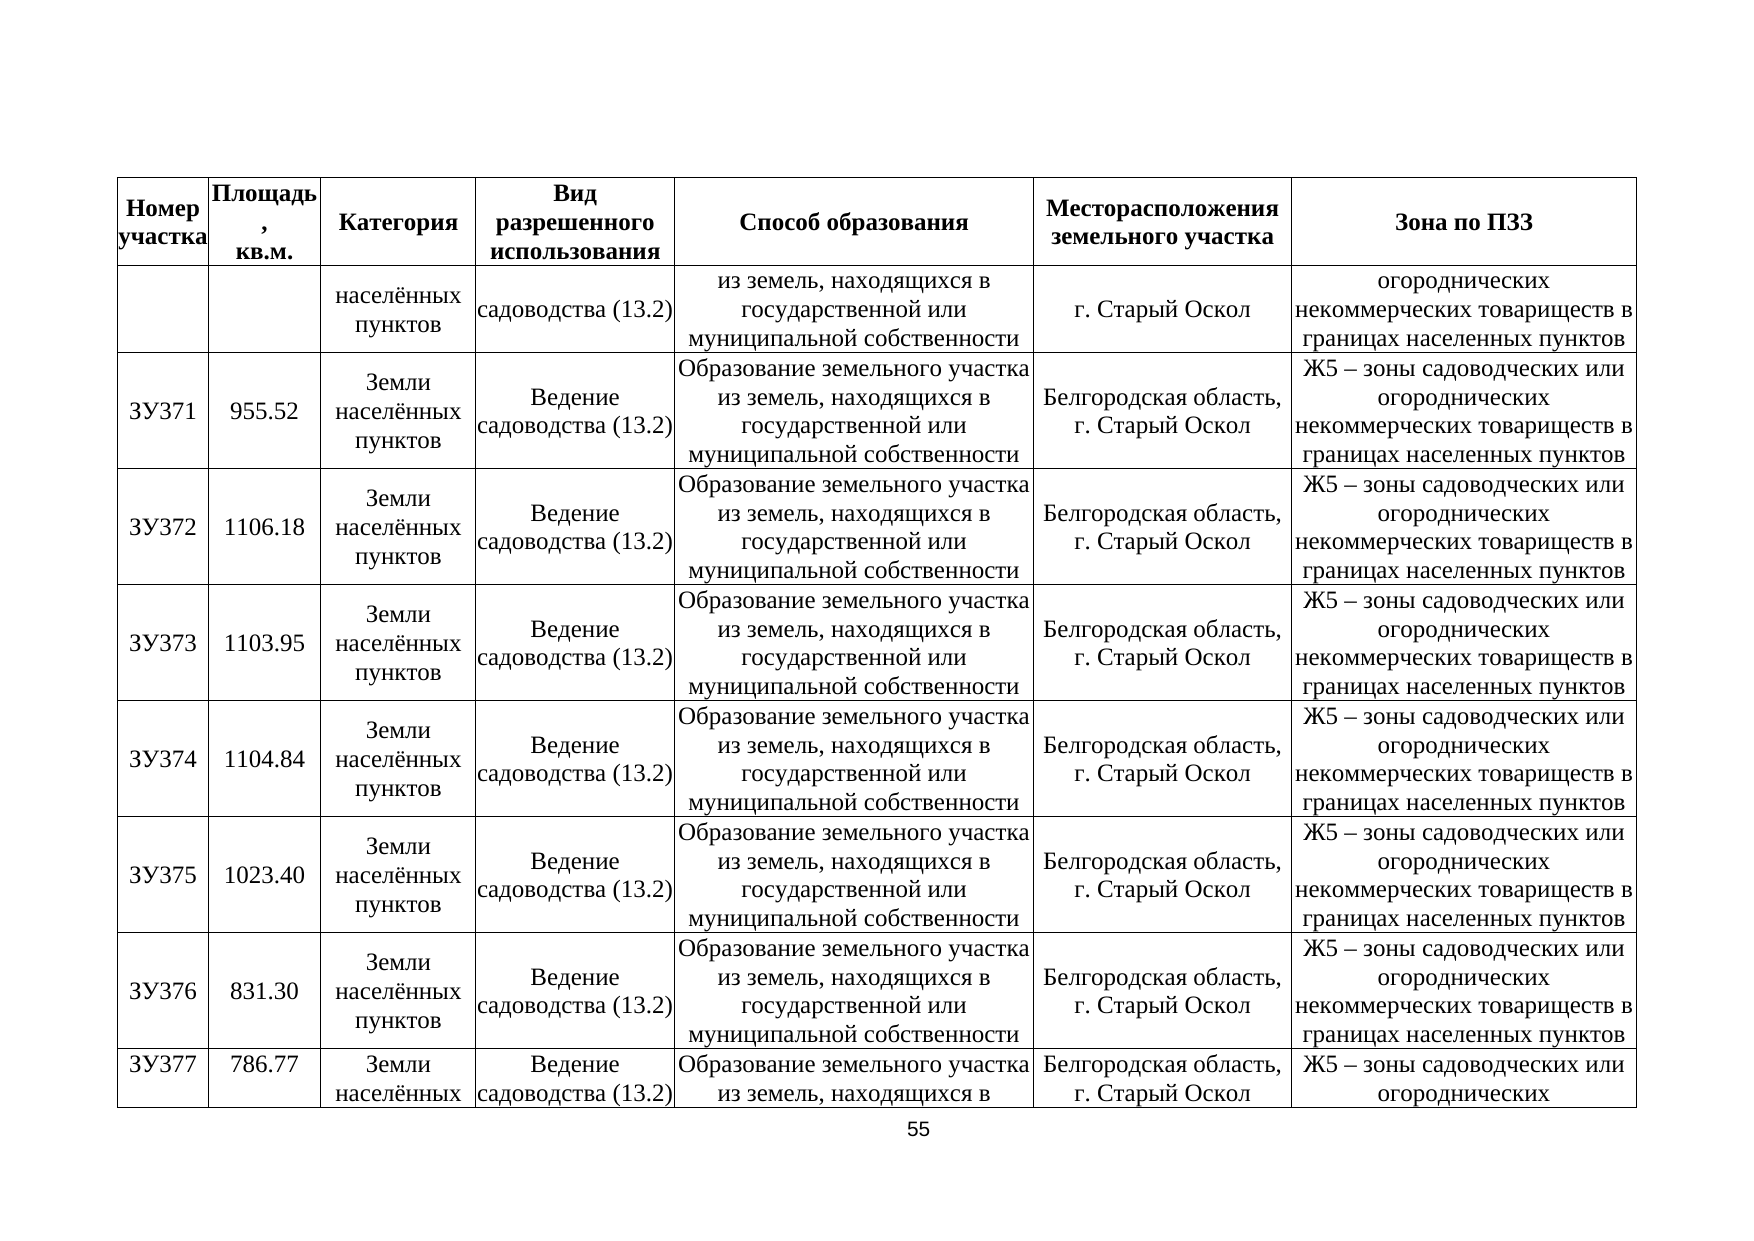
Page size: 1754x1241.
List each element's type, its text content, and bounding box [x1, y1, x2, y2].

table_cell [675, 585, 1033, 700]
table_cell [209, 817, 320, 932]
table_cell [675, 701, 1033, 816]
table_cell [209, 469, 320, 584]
table_header Площадь, кв.м. [209, 178, 320, 264]
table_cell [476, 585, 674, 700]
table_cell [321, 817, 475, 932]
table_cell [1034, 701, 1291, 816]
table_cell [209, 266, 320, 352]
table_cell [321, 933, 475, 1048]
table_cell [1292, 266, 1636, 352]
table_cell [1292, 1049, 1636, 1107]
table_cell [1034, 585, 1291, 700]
table_header Способ образования [675, 178, 1033, 264]
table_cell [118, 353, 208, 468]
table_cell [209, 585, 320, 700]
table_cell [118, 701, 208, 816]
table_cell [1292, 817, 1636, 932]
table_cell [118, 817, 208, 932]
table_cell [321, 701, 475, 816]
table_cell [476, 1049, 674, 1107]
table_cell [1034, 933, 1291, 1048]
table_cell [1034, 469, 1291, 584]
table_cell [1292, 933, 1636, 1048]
table_header Месторасположения земельного участка [1034, 178, 1291, 264]
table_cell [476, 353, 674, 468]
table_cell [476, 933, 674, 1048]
table_header Зона по ПЗЗ [1292, 178, 1636, 264]
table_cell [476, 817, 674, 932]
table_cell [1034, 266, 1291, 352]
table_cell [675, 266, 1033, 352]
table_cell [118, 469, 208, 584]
table_header Вид разрешенного использования [476, 178, 674, 264]
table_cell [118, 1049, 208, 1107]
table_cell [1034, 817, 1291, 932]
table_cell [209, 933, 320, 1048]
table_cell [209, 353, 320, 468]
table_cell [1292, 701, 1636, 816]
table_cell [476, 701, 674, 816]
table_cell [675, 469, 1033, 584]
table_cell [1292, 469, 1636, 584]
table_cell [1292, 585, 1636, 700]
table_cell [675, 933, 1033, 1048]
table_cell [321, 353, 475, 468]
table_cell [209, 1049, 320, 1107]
table_header Номер участка [118, 178, 208, 264]
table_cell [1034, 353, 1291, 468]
table_header Категория [321, 178, 475, 264]
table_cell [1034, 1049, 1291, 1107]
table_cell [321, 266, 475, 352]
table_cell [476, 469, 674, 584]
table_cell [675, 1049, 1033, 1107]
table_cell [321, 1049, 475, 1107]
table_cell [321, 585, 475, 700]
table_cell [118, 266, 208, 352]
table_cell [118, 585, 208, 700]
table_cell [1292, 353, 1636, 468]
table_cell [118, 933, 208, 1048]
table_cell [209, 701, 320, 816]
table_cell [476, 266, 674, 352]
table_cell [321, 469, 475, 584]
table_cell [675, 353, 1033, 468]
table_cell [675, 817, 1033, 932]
